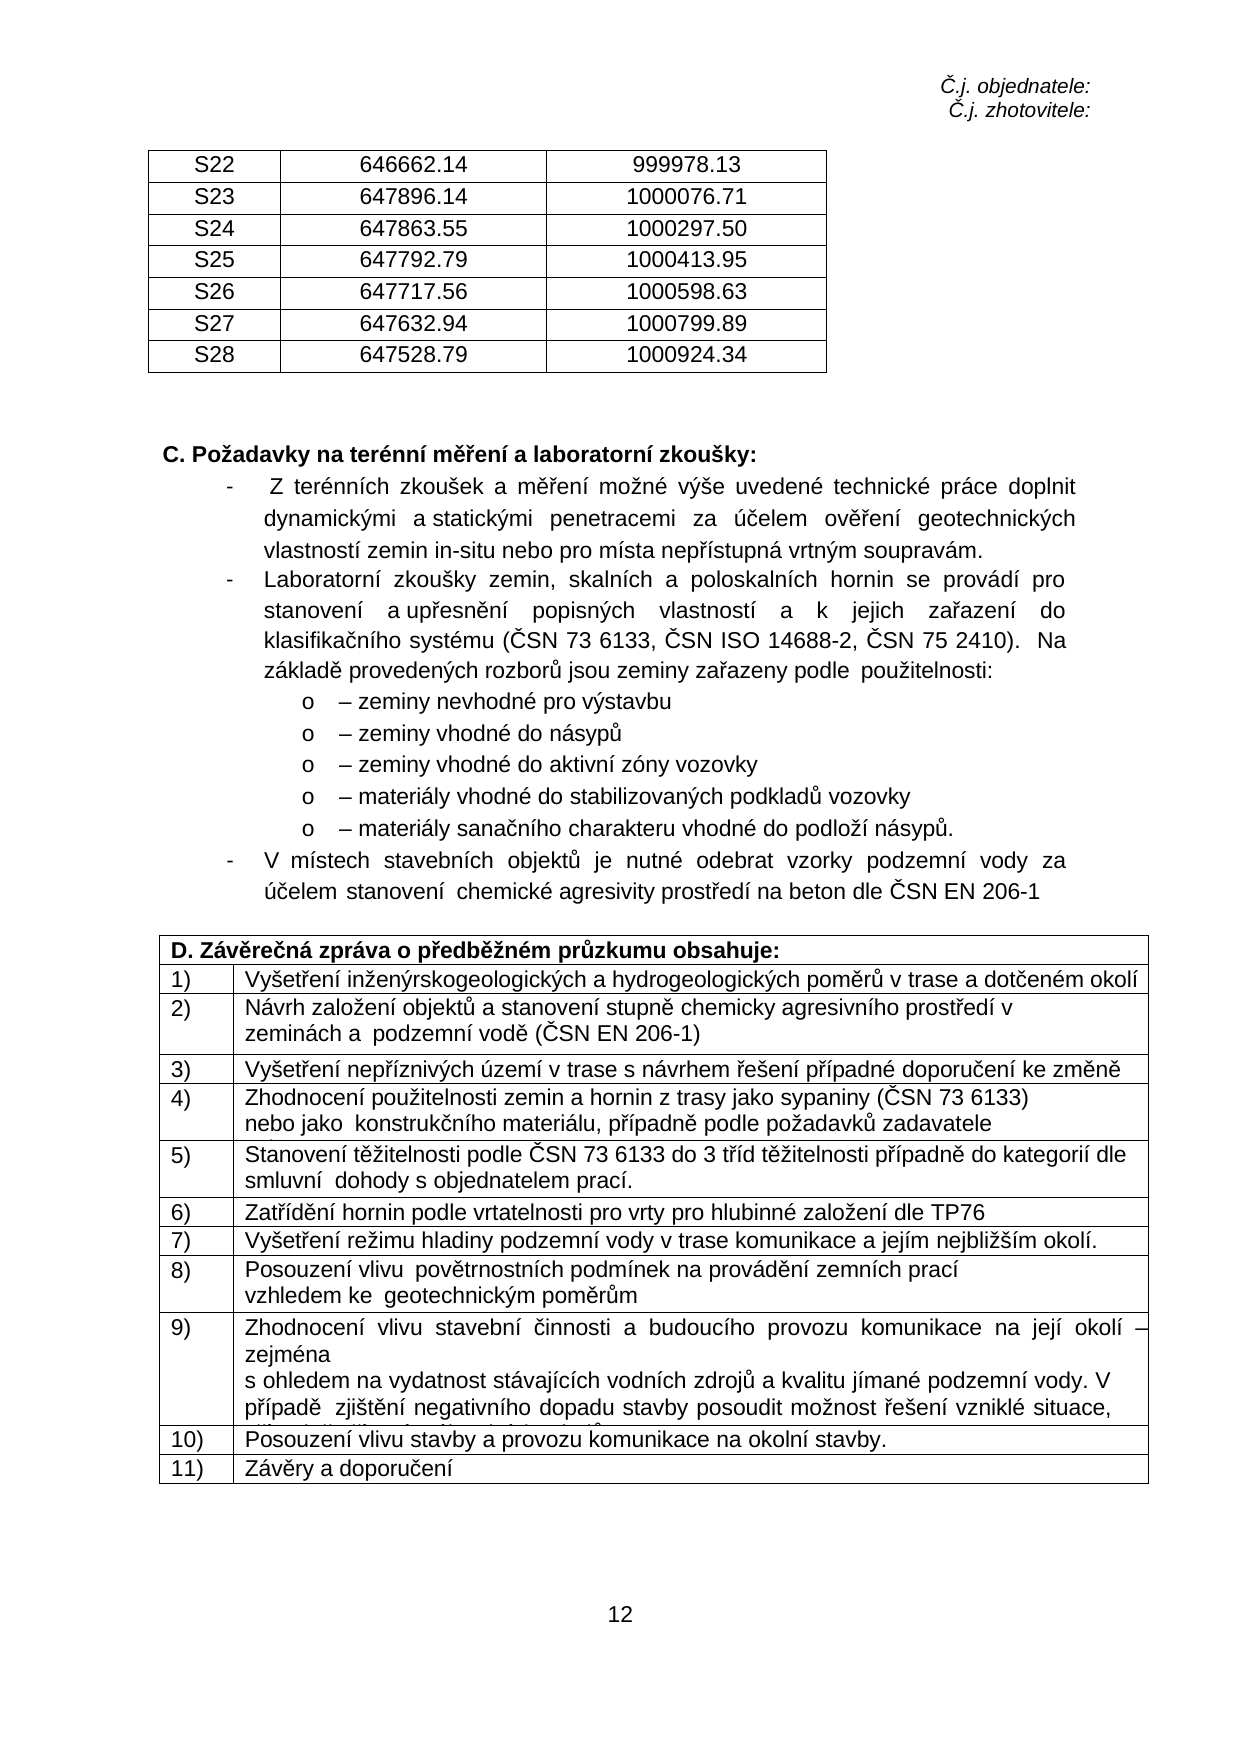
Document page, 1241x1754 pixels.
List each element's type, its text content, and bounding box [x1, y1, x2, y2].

list – zeminy nevhodné pro výstavbu [301, 688, 1093, 716]
table_cell S25 [149, 246, 280, 277]
table_cell Posouzení vlivu stavby a provozu komunikace na okolní stavby. [234, 1426, 1148, 1453]
table_cell 3) [160, 1055, 233, 1083]
table_cell 647632.94 [281, 310, 546, 340]
table_cell Posouzení vlivu povětrnostních podmínek na provádění zemních prací vzhledem ke geotechnickým poměrům [234, 1256, 1148, 1312]
table_cell 1000413.95 [547, 246, 826, 277]
table_cell 647528.79 [281, 341, 546, 372]
table_cell Zatřídění hornin podle vrtatelnosti pro vrty pro hlubinné založení dle TP76 [234, 1198, 1148, 1226]
table_cell Zhodnocení použitelnosti zemin a hornin z trasy jako sypaniny (ČSN 73 6133) nebo jako konstrukčního materiálu, případně podle požadavků zadavatele průzkumu. [234, 1084, 1148, 1139]
table_cell 9) [160, 1313, 233, 1424]
list – zeminy vhodné do aktivní zóny vozovky [301, 751, 1093, 779]
table_cell 647896.14 [281, 183, 546, 214]
table_cell 5) [160, 1141, 233, 1197]
table_cell 1000924.34 [547, 341, 826, 372]
table_cell 1000598.63 [547, 278, 826, 309]
table_header D. Závěrečná zpráva o předběžném průzkumu obsahuje: [160, 936, 1148, 964]
table_cell 10) [160, 1426, 233, 1453]
table_cell 1000297.50 [547, 215, 826, 245]
table_cell S23 [149, 183, 280, 214]
table_cell 2) [160, 994, 233, 1054]
table_cell Vyšetření režimu hladiny podzemní vody v trase komunikace a jejím nejbližším okolí. [234, 1227, 1148, 1255]
table_cell 4) [160, 1084, 233, 1139]
table_cell Vyšetření inženýrskogeologických a hydrogeologických poměrů v trase a dotčeném okolí trasy. [234, 965, 1148, 993]
list – zeminy vhodné do násypů [301, 719, 1093, 748]
table_cell 6) [160, 1198, 233, 1226]
table_cell S22 [149, 151, 280, 182]
table_cell Stanovení těžitelnosti podle ČSN 73 6133 do 3 tříd těžitelnosti případně do kategorií dle smluvní dohody s objednatelem prací. [234, 1141, 1148, 1197]
table_cell 7) [160, 1227, 233, 1255]
table_cell S26 [149, 278, 280, 309]
list Laboratorní zkoušky zemin, skalních a poloskalních hornin se provádí pro stanovení a upřesnění popisných vlastností a k jejich zařazení do klasifikačního systému (ČSN 73 6133, ČSN ISO 14688-2, ČSN 75 2410). Na základě provedených rozborů jsou zeminy zařazeny podle použitelnosti: [226, 565, 1066, 684]
table_cell Zhodnocení vlivu stavební činnosti a budoucího provozu komunikace na její okolí – zejména s ohledem na vydatnost stávajících vodních zdrojů a kvalitu jímané podzemní vody. V případě zjištění negativního dopadu stavby posoudit možnost řešení vzniklé situace, případně zřízení náhradních zdrojů. [234, 1313, 1148, 1424]
table_cell Závěry a doporučení [234, 1455, 1148, 1482]
table_cell 647717.56 [281, 278, 546, 309]
table_cell 11) [160, 1455, 233, 1482]
list – materiály sanačního charakteru vhodné do podloží násypů. [301, 815, 1093, 843]
table_cell 1) [160, 965, 233, 993]
table_cell S28 [149, 341, 280, 372]
table_cell 647863.55 [281, 215, 546, 245]
table_cell 647792.79 [281, 246, 546, 277]
table_cell Vyšetření nepříznivých území v trase s návrhem řešení případné doporučení ke změně trasy [234, 1055, 1148, 1083]
list – materiály vhodné do stabilizovaných podkladů vozovky [301, 783, 1093, 811]
table_cell Návrh založení objektů a stanovení stupně chemicky agresivního prostředí v zeminách a podzemní vodě (ČSN EN 206-1) [234, 994, 1148, 1054]
list V místech stavebních objektů je nutné odebrat vzorky podzemní vody za účelem stanovení chemické agresivity prostředí na beton dle ČSN EN 206-1 [226, 846, 1066, 904]
text C. Požadavky na terénní měření a laboratorní zkoušky: [148, 437, 1093, 469]
table_cell 1000076.71 [547, 183, 826, 214]
table_cell 999978.13 [547, 151, 826, 182]
table_cell S24 [149, 215, 280, 245]
list Z terénních zkoušek a měření možné výše uvedené technické práce doplnit dynamickými a statickými penetracemi za účelem ověření geotechnických vlastností zemin in-situ nebo pro místa nepřístupná vrtným soupravám. [226, 469, 1076, 565]
table_cell 1000799.89 [547, 310, 826, 340]
table_cell S27 [149, 310, 280, 340]
table_cell 646662.14 [281, 151, 546, 182]
table_cell 8) [160, 1256, 233, 1312]
